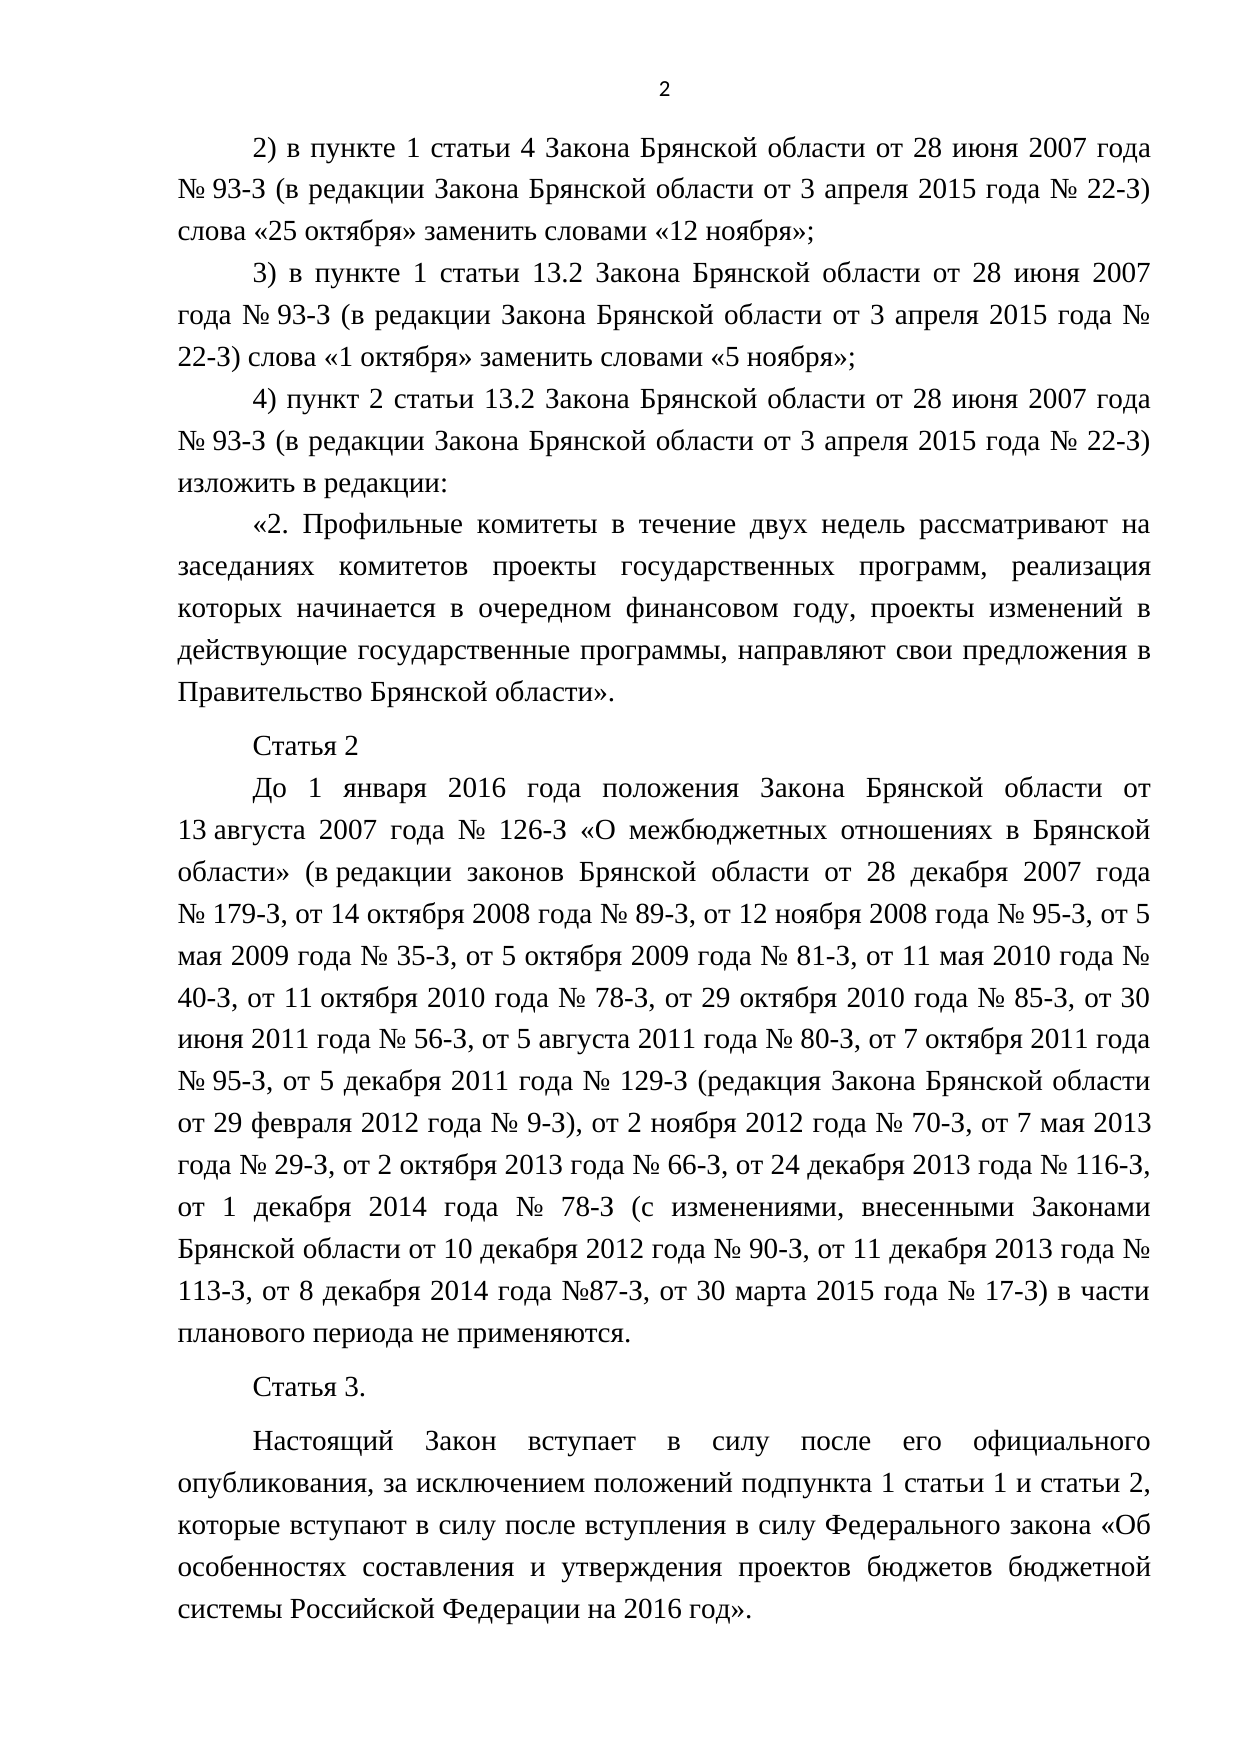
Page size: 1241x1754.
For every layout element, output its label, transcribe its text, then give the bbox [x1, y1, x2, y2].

text Статья 2 [177, 728, 1152, 762]
text До 1 января 2016 года положения Закона Брянской области от 13 августа 2007 года № 126-З «О межбюджетных отношениях в Брянской области» (в редакции законов Брянской области от 28 декабря 2007 года № 179-З, от 14 октября 2008 года № 89-З, от 12 ноября 2008 года № 95-З, от 5 мая 2009 года № 35-З, от 5 октября 2009 года № 81-З, от 11 мая 2010 года № 40-З, от 11 октября 2010 года № 78-З, от 29 октября 2010 года № 85-З, от 30 июня 2011 года № 56-З, от 5 августа 2011 года № 80-З, от 7 октября 2011 года № 95-З, от 5 декабря 2011 года № 129-З (редакция Закона Брянской области от 29 февраля 2012 года № 9-З), от 2 ноября 2012 года № 70-З, от 7 мая 2013 года № 29-З, от 2 октября 2013 года № 66-З, от 24 декабря 2013 года № 116-З, от 1 декабря 2014 года № 78-З (с изменениями, внесенными Законами Брянской области от 10 декабря 2012 года № 90-З, от 11 декабря 2013 года № 113-З, от 8 декабря 2014 года №87-З, от 30 марта 2015 года № 17-З) в части планового периода не применяются. [177, 770, 1152, 1348]
text Настоящий Закон вступает в силу после его официального опубликования, за исключением положений подпункта 1 статьи 1 и статьи 2, которые вступают в силу после вступления в силу Федерального закона «Об особенностях составления и утверждения проектов бюджетов бюджетной системы Российской Федерации на 2016 год». [177, 1423, 1152, 1624]
text 4) пункт 2 статьи 13.2 Закона Брянской области от 28 июня 2007 года № 93-З (в редакции Закона Брянской области от 3 апреля 2015 года № 22-З) изложить в редакции: [177, 381, 1152, 498]
text «2. Профильные комитеты в течение двух недель рассматривают на заседаниях комитетов проекты государственных программ, реализация которых начинается в очередном финансовом году, проекты изменений в действующие государственные программы, направляют свои предложения в Правительство Брянской области». [177, 507, 1152, 708]
text 2) в пункте 1 статьи 4 Закона Брянской области от 28 июня 2007 года № 93-З (в редакции Закона Брянской области от 3 апреля 2015 года № 22-З) слова «25 октября» заменить словами «12 ноября»; [177, 130, 1152, 247]
text 3) в пункте 1 статьи 13.2 Закона Брянской области от 28 июня 2007 года № 93-З (в редакции Закона Брянской области от 3 апреля 2015 года № 22-З) слова «1 октября» заменить словами «5 ноября»; [177, 255, 1152, 373]
text Статья 3. [177, 1369, 1152, 1403]
